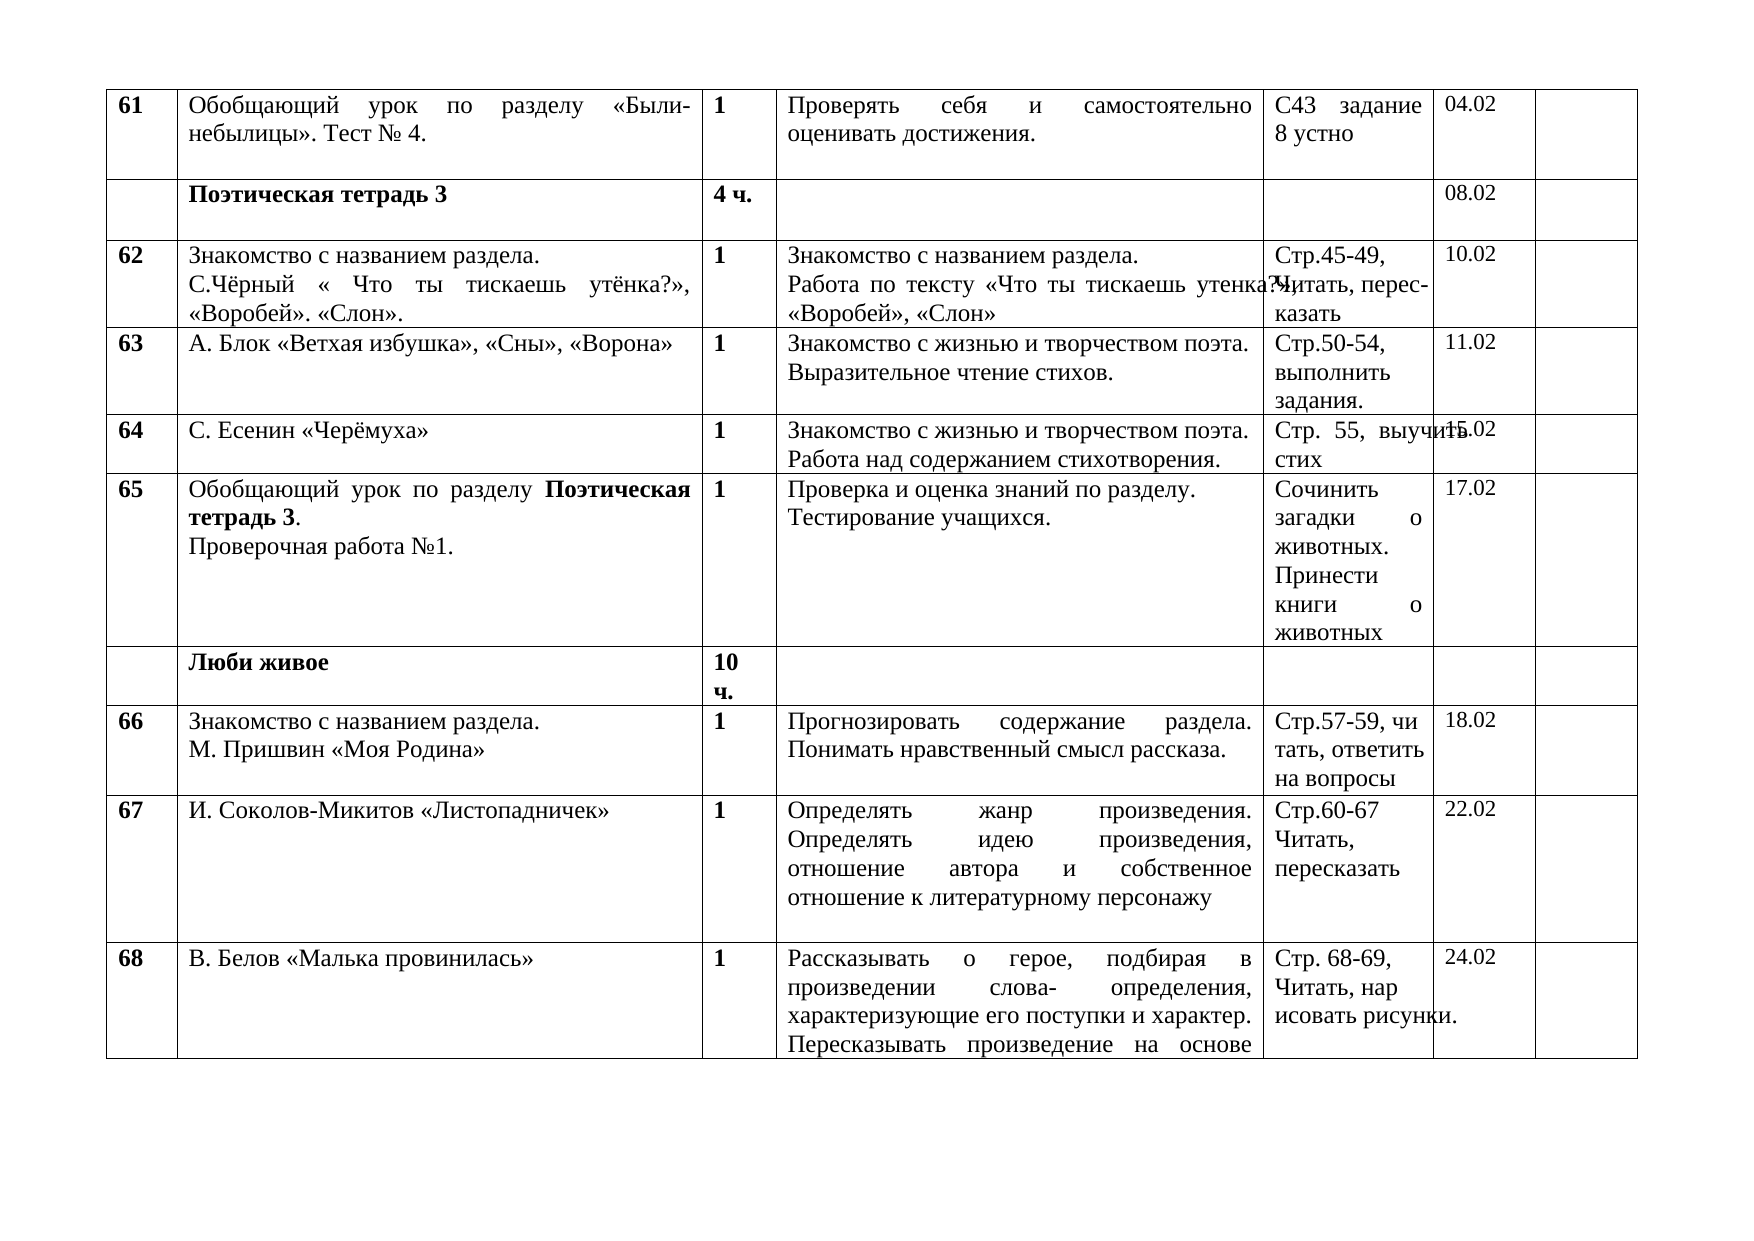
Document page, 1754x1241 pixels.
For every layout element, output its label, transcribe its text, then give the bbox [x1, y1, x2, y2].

table_cell [1536, 943, 1637, 1058]
table_cell 1 [703, 943, 776, 1058]
table_cell [1536, 706, 1637, 794]
table_cell Стр.57-59, чи тать, ответить на вопросы [1264, 706, 1433, 794]
table_cell Стр.60-67 Читать, пересказать [1264, 796, 1433, 942]
table_cell Знакомство с названием раздела. С.Чёрный « Что ты тискаешь утёнка?», «Воробей». «Слон». [178, 241, 702, 327]
table_cell С. Есенин «Черёмуха» [178, 415, 702, 473]
table_cell 1 [703, 415, 776, 473]
table_cell [1264, 180, 1433, 239]
table_cell [1536, 328, 1637, 414]
table_cell Поэтическая тетрадь 3 [178, 180, 702, 239]
table_cell 68 [107, 943, 177, 1058]
table_cell Стр.50-54, выполнить задания. [1264, 328, 1433, 414]
table_cell 04.02 [1434, 90, 1535, 178]
table_cell [1434, 647, 1535, 705]
table_cell Проверять себя и самостоятельно оценивать достижения. [777, 90, 1263, 178]
table_cell Стр. 55, выучить стих [1264, 415, 1433, 473]
table_cell Стр.45-49, Читать, перес- казать [1264, 241, 1433, 327]
table_cell 66 [107, 706, 177, 794]
table_cell 63 [107, 328, 177, 414]
table_cell 18.02 [1434, 706, 1535, 794]
table_cell [1536, 415, 1637, 473]
table_cell 24.02 [1434, 943, 1535, 1058]
table_cell С43 задание 8 устно [1264, 90, 1433, 178]
table_cell 22.02 [1434, 796, 1535, 942]
table_cell И. Соколов-Микитов «Листопадничек» [178, 796, 702, 942]
table_cell 1 [703, 796, 776, 942]
table_cell 17.02 [1434, 474, 1535, 646]
table_cell 08.02 [1434, 180, 1535, 239]
table_cell [1536, 647, 1637, 705]
table_cell [1536, 241, 1637, 327]
table_cell Проверка и оценка знаний по разделу. Тестирование учащихся. [777, 474, 1263, 646]
table_cell [1536, 796, 1637, 942]
table_cell 1 [703, 474, 776, 646]
table_cell [777, 180, 1263, 239]
table_cell 1 [703, 706, 776, 794]
table_cell 10.02 [1434, 241, 1535, 327]
table_cell Прогнозировать содержание раздела. Понимать нравственный смысл рассказа. [777, 706, 1263, 794]
table_cell 11.02 [1434, 328, 1535, 414]
table_cell Знакомство с названием раздела. Работа по тексту «Что ты тискаешь утенка?», «Воробей», «Слон» [777, 241, 1263, 327]
table_cell Обобщающий урок по разделу «Были- небылицы». Тест № 4. [178, 90, 702, 178]
table_cell [107, 180, 177, 239]
table_cell Определять жанр произведения. Определять идею произведения, отношение автора и собственное отношение к литературному персонажу [777, 796, 1263, 942]
table_cell [1536, 180, 1637, 239]
table_cell Знакомство с названием раздела. М. Пришвин «Моя Родина» [178, 706, 702, 794]
table_cell Знакомство с жизнью и творчеством поэта. Работа над содержанием стихотворения. [777, 415, 1263, 473]
table_cell 1 [703, 328, 776, 414]
table_cell 1 [703, 241, 776, 327]
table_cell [1264, 943, 1433, 1058]
table_cell [107, 647, 177, 705]
table_cell Знакомство с жизнью и творчеством поэта. Выразительное чтение стихов. [777, 328, 1263, 414]
table_cell [1536, 474, 1637, 646]
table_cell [777, 943, 1263, 1058]
table_cell 4 ч. [703, 180, 776, 239]
table_cell [1264, 647, 1433, 705]
table_cell Сочинить загадки о животных. Принести книги о животных [1264, 474, 1433, 646]
table_cell Люби живое [178, 647, 702, 705]
table_cell [777, 647, 1263, 705]
table_cell 10 ч. [703, 647, 776, 705]
table_cell 67 [107, 796, 177, 942]
table_cell 61 [107, 90, 177, 178]
table_cell Обобщающий урок по разделу Поэтическая тетрадь 3. Проверочная работа №1. [178, 474, 702, 646]
table_cell 64 [107, 415, 177, 473]
table_cell 65 [107, 474, 177, 646]
table_cell [1536, 90, 1637, 178]
table_cell А. Блок «Ветхая избушка», «Сны», «Ворона» [178, 328, 702, 414]
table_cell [178, 943, 702, 1058]
table_cell 1 [703, 90, 776, 178]
table_cell 15.02 [1434, 415, 1535, 473]
table_cell 62 [107, 241, 177, 327]
